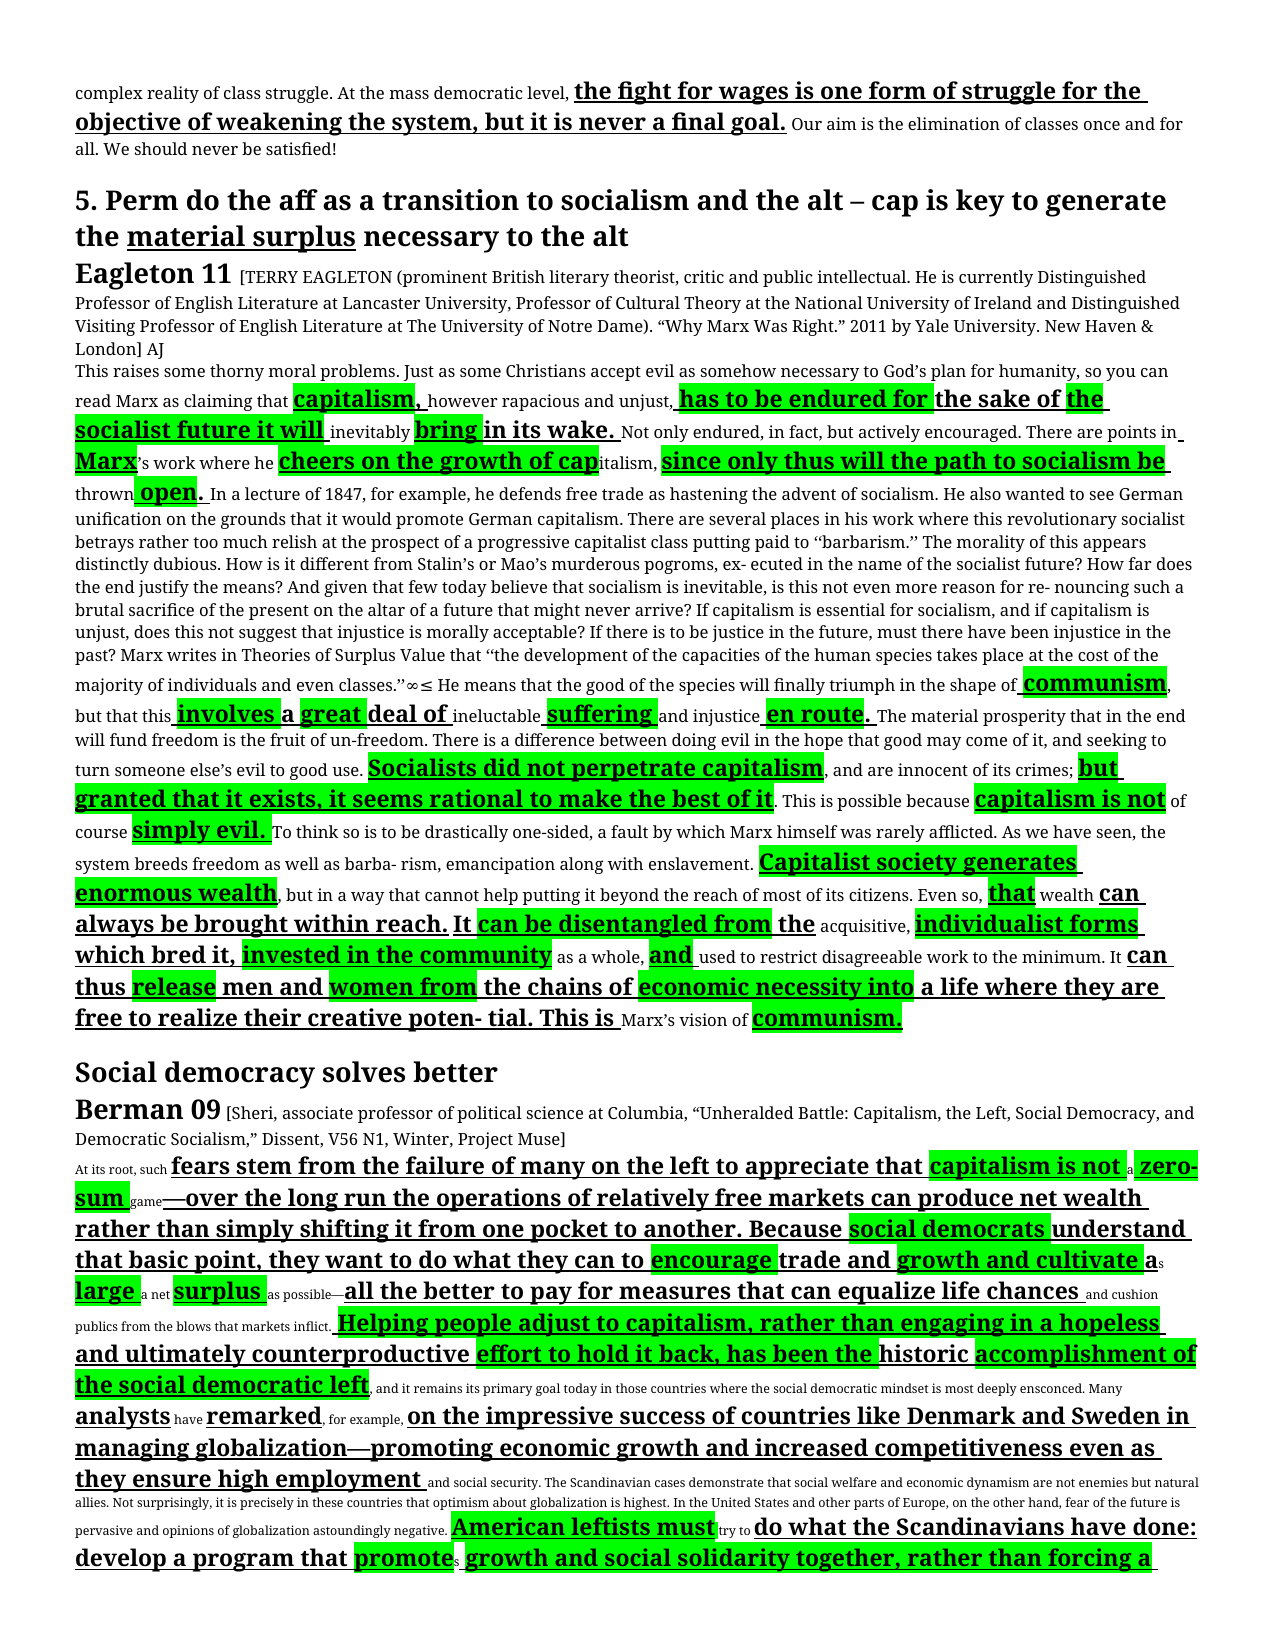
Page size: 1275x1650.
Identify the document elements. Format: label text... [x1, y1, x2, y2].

text Berman 09 [Sheri, associate professor of political science at Columbia, “Unheralded Battle: Capitalism, the Left, Social Democracy, and Democratic Socialism,” Dissent, V56 N1, Winter, Project Muse] [75, 1091, 1200, 1150]
text Eagleton 11 [TERRY EAGLETON (prominent British literary theorist, critic and public intellectual. He is currently Distinguished Professor of English Literature at Lancaster University, Professor of Cultural Theory at the National University of Ireland and Distinguished Visiting Professor of English Literature at The University of Notre Dame). “Why Marx Was Right.” 2011 by Yale University. New Haven & London] AJ [75, 255, 1200, 360]
text This raises some thorny moral problems. Just as some Christians accept evil as somehow necessary to God’s plan for humanity, so you can read Marx as claiming that capitalism, however rapacious and unjust, has to be endured for the sake of the socialist future it will inevitably bring in its wake. Not only endured, in fact, but actively encouraged. There are points in Marx’s work where he cheers on the growth of capitalism, since only thus will the path to socialism be thrown open. In a lecture of 1847, for example, he defends free trade as hastening the advent of socialism. He also wanted to see German unification on the grounds that it would promote German capitalism. There are several places in his work where this revolutionary socialist betrays rather too much relish at the prospect of a progressive capitalist class putting paid to ‘‘barbarism.’’ The morality of this appears distinctly dubious. How is it different from Stalin’s or Mao’s murderous pogroms, ex- ecuted in the name of the socialist future? How far does the end justify the means? And given that few today believe that socialism is inevitable, is this not even more reason for re- nouncing such a brutal sacrifice of the present on the altar of a future that might never arrive? If capitalism is essential for socialism, and if capitalism is unjust, does this not suggest that injustice is morally acceptable? If there is to be justice in the future, must there have been injustice in the past? Marx writes in Theories of Surplus Value that ‘‘the development of the capacities of the human species takes place at the cost of the majority of individuals and even classes.’’∞≤ He means that the good of the species will finally triumph in the shape of communism, but that this involves a great deal of ineluctable suffering and injustice en route. The material prosperity that in the end will fund freedom is the fruit of un-freedom. There is a difference between doing evil in the hope that good may come of it, and seeking to turn someone else’s evil to good use. Socialists did not perpetrate capitalism, and are innocent of its crimes; but granted that it exists, it seems rational to make the best of it. This is possible because capitalism is not of course simply evil. To think so is to be drastically one-sided, a fault by which Marx himself was rarely afflicted. As we have seen, the system breeds freedom as well as barba- rism, emancipation along with enslavement. Capitalist society generates enormous wealth, but in a way that cannot help putting it beyond the reach of most of its citizens. Even so, that wealth can always be brought within reach. It can be disentangled from the acquisitive, individualist forms which bred it, invested in the community as a whole, and used to restrict disagreeable work to the minimum. It can thus release men and women from the chains of economic necessity into a life where they are free to realize their creative poten- tial. This is Marx’s vision of communism. [75, 360, 1200, 1033]
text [75, 1150, 1200, 1573]
subtitle 5. Perm do the aff as a transition to socialism and the alt – cap is key to generate the material surplus necessary to the alt [75, 181, 1200, 255]
subtitle Social democracy solves better [75, 1054, 1200, 1091]
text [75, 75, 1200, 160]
